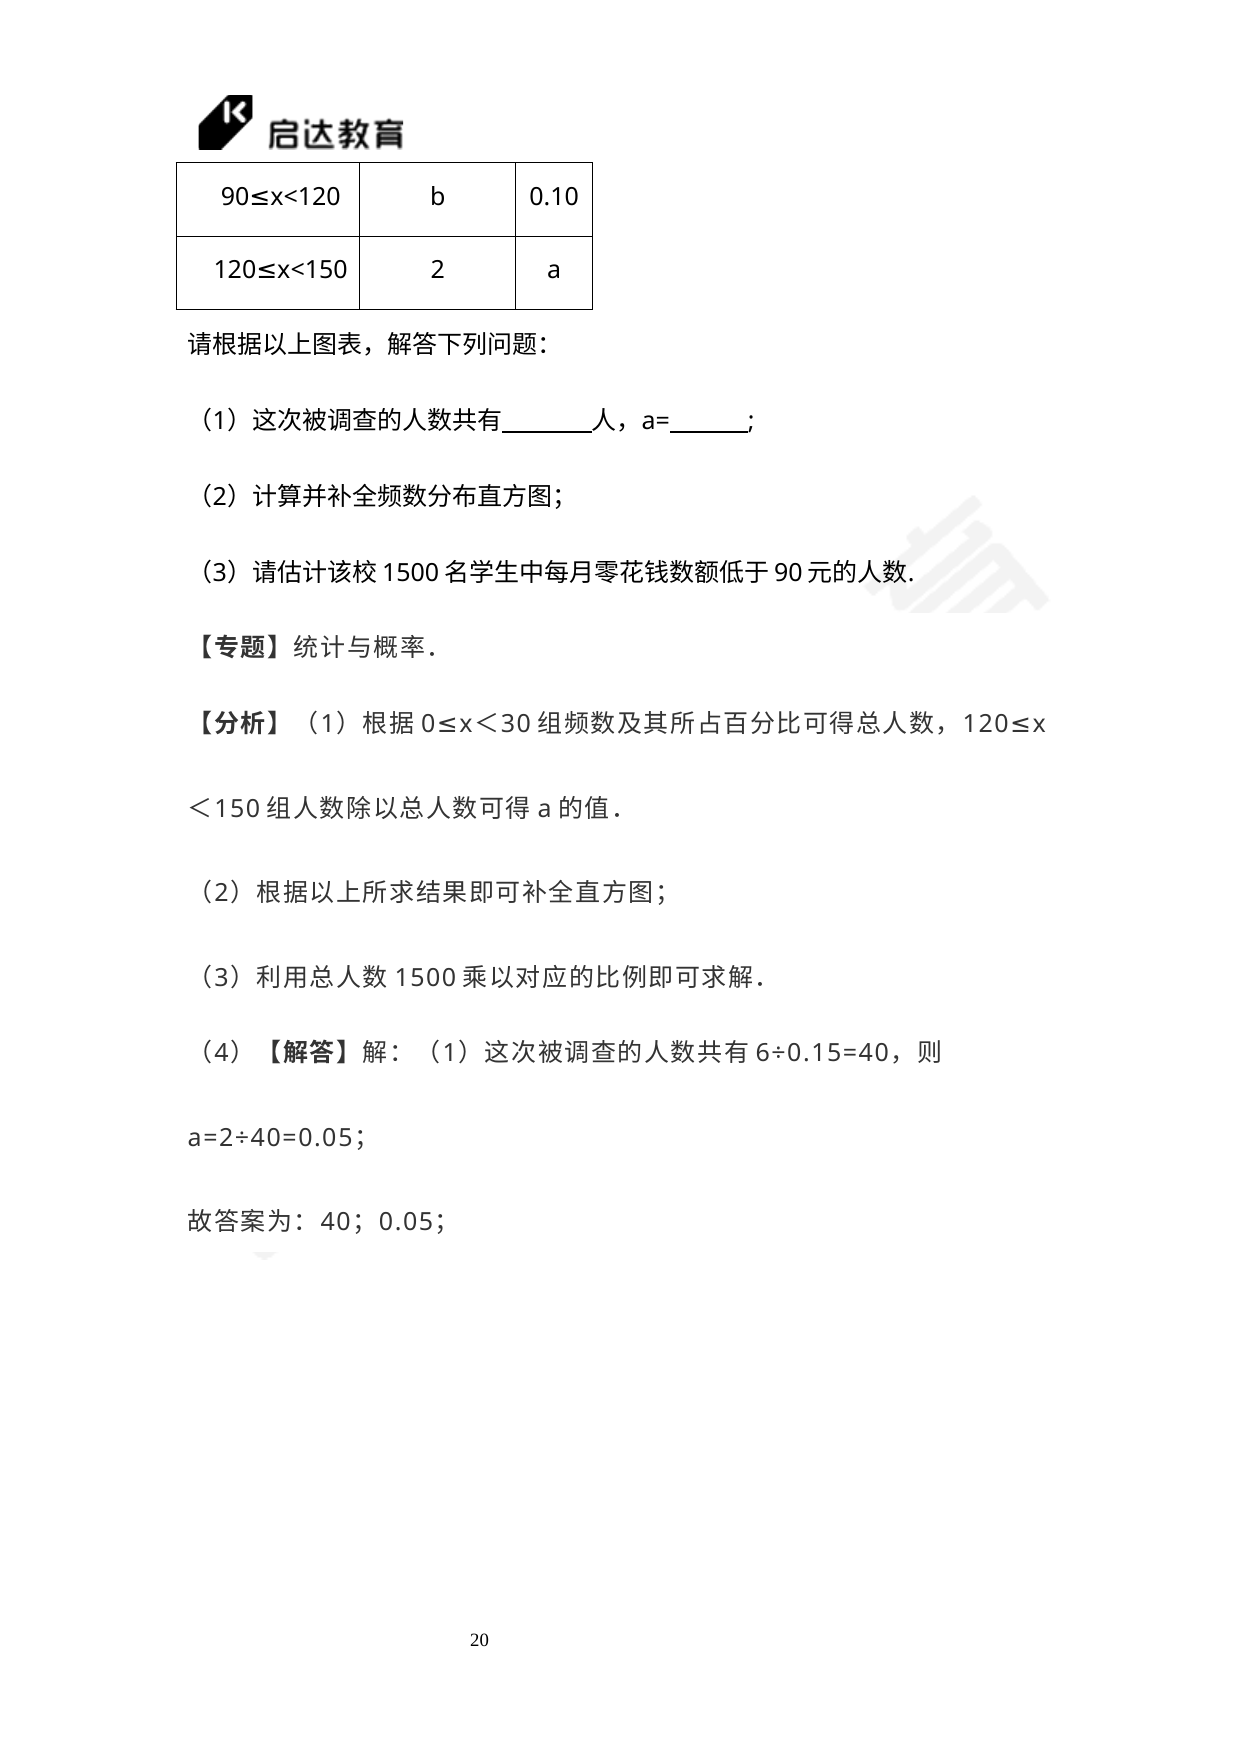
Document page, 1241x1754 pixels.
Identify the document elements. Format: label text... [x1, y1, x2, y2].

text 【专题】统计与概率． [187, 613, 1053, 678]
list 这次被调查的人数共有 人，a= ; [187, 386, 1053, 451]
list 计算并补全频数分布直方图； [187, 462, 1053, 527]
table_cell 2 [360, 237, 515, 309]
table_cell a [516, 237, 592, 309]
list 【解答】解：（1）这次被调查的人数共有6÷0.15=40，则a=2÷40=0.05； 故答案为：40；0.05； （2）补全频数直方图如下： [187, 1018, 1053, 1252]
table_cell b [360, 163, 515, 236]
text 【分析】（1）根据0≤x＜30组频数及其所占百分比可得总人数，120≤x＜150组人数除以总人数可得a的值． （2）根据以上所求结果即可补全直方图； （3）利用总人数1500乘以对应的比例即可求解． [187, 689, 1053, 1008]
table_cell 120≤x<150 [177, 237, 359, 309]
list 请估计该校1500名学生中每月零花钱数额低于90元的人数. [187, 538, 1053, 603]
table_cell 0.10 [516, 163, 592, 236]
table_cell 90≤x<120 [177, 163, 359, 236]
picture [198, 95, 404, 150]
text 请根据以上图表，解答下列问题： [187, 310, 1053, 375]
